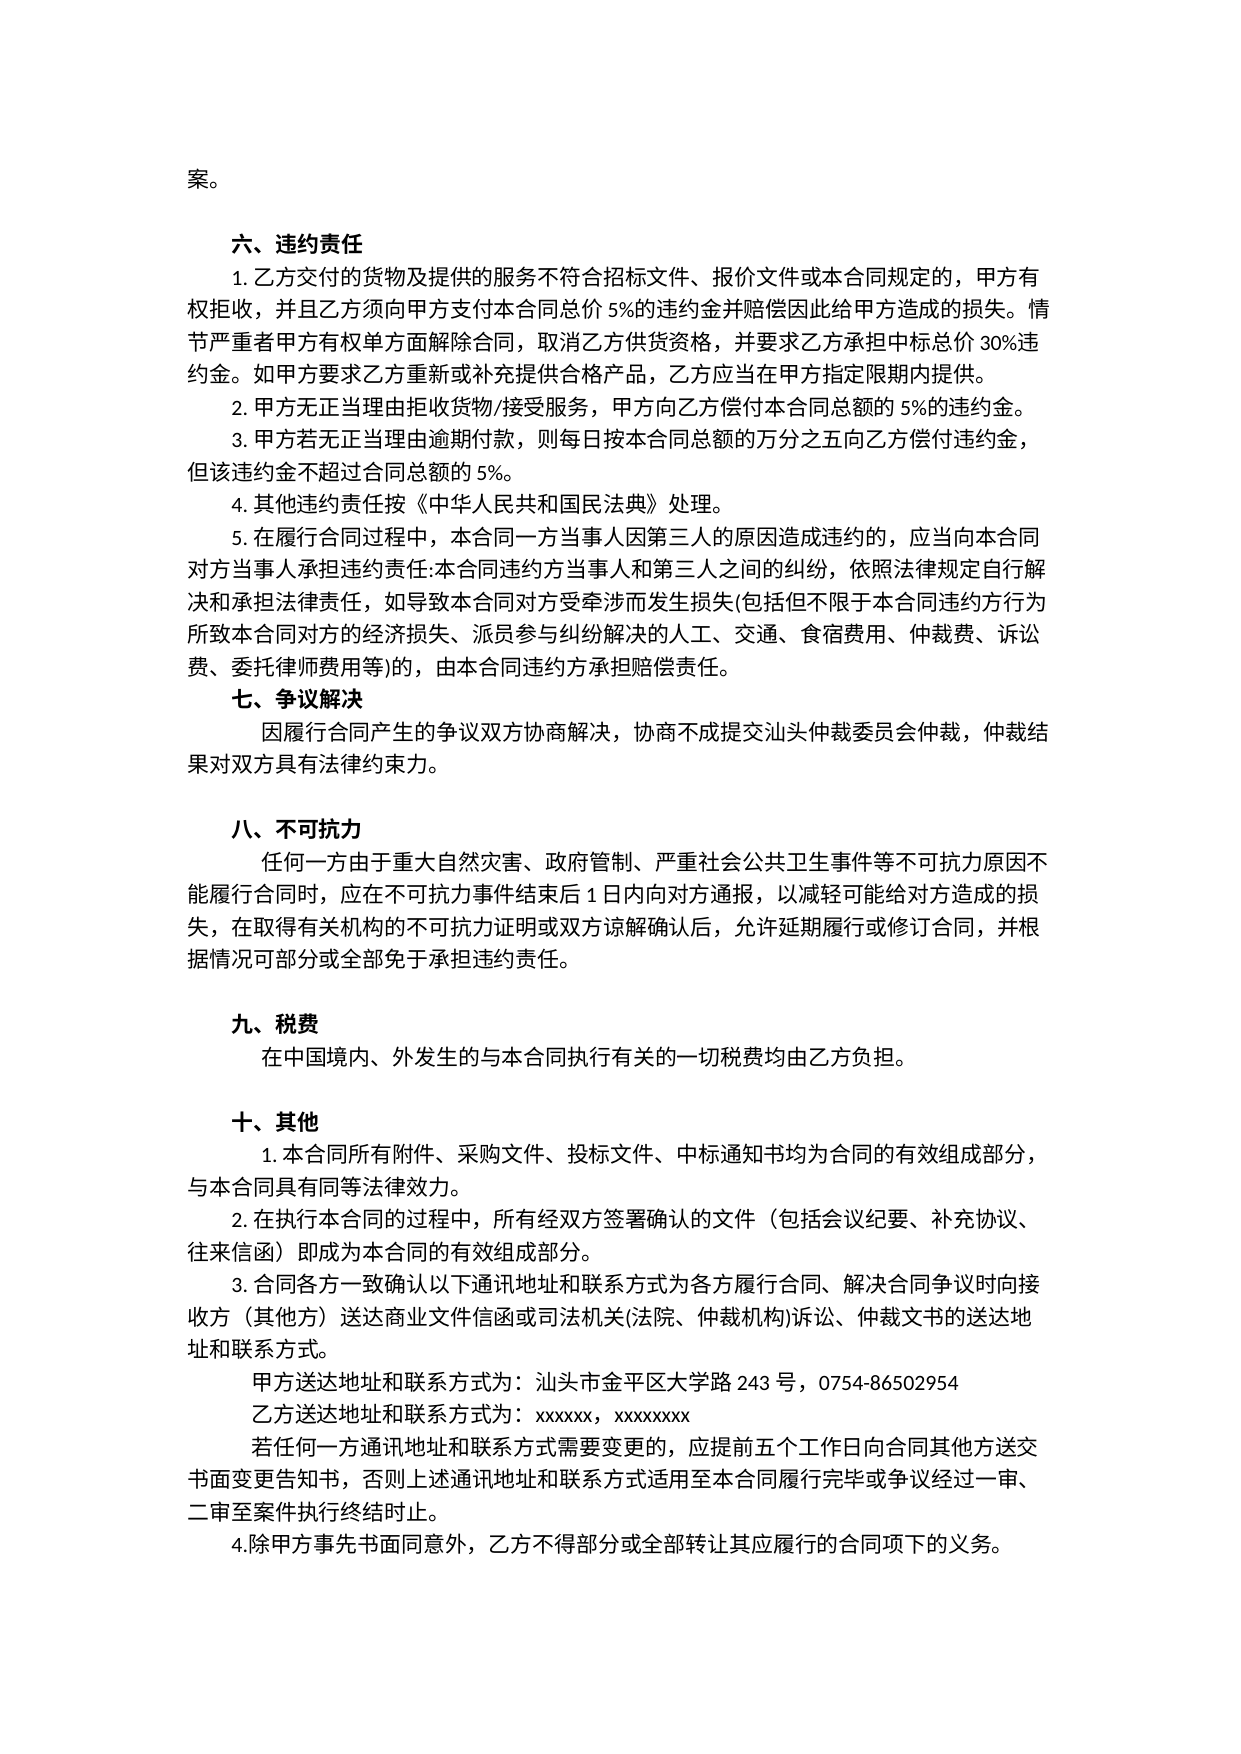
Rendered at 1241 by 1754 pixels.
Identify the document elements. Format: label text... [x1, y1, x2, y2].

text 九、税费 [187, 1007, 1053, 1039]
text 因履行合同产生的争议双方协商解决，协商不成提交汕头仲裁委员会仲裁，仲裁结果对双方具有法律约束力。 [187, 714, 1053, 779]
text 1. 乙方交付的货物及提供的服务不符合招标文件、报价文件或本合同规定的，甲方有权拒收，并且乙方须向甲方支付本合同总价5%的违约金并赔偿因此给甲方造成的损失。情节严重者甲方有权单方面解除合同，取消乙方供货资格，并要求乙方承担中标总价30%违约金。如甲方要求乙方重新或补充提供合格产品，乙方应当在甲方指定限期内提供。 [187, 259, 1053, 389]
text 甲方送达地址和联系方式为：汕头市金平区大学路243 号，0754-86502954 [187, 1364, 1053, 1397]
text 乙方送达地址和联系方式为：xxxxxx，xxxxxxxx [187, 1397, 1053, 1429]
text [187, 162, 1053, 194]
text 4. 其他违约责任按《中华人民共和国民法典》处理。 [187, 487, 1053, 519]
text 4.除甲方事先书面同意外，乙方不得部分或全部转让其应履行的合同项下的义务。 [187, 1527, 1053, 1559]
text 六、违约责任 [187, 227, 1053, 259]
text 2. 在执行本合同的过程中，所有经双方签署确认的文件（包括会议纪要、补充协议、往来信函）即成为本合同的有效组成部分。 [187, 1202, 1053, 1267]
text 1. 本合同所有附件、采购文件、投标文件、中标通知书均为合同的有效组成部分，与本合同具有同等法律效力。 [187, 1137, 1053, 1202]
text 八、不可抗力 [187, 812, 1053, 844]
text 2. 甲方无正当理由拒收货物/接受服务，甲方向乙方偿付本合同总额的5%的违约金。 [187, 389, 1053, 422]
text 七、争议解决 [187, 682, 1053, 714]
text 3. 合同各方一致确认以下通讯地址和联系方式为各方履行合同、解决合同争议时向接收方（其他方）送达商业文件信函或司法机关(法院、仲裁机构)诉讼、仲裁文书的送达地址和联系方式。 [187, 1267, 1053, 1364]
text 3. 甲方若无正当理由逾期付款，则每日按本合同总额的万分之五向乙方偿付违约金，但该违约金不超过合同总额的5%。 [187, 422, 1053, 487]
text 十、其他 [187, 1104, 1053, 1137]
text 任何一方由于重大自然灾害、政府管制、严重社会公共卫生事件等不可抗力原因不能履行合同时，应在不可抗力事件结束后1日内向对方通报，以减轻可能给对方造成的损失，在取得有关机构的不可抗力证明或双方谅解确认后，允许延期履行或修订合同，并根据情况可部分或全部免于承担违约责任。 [187, 844, 1053, 974]
text 5. 在履行合同过程中，本合同一方当事人因第三人的原因造成违约的，应当向本合同对方当事人承担违约责任:本合同违约方当事人和第三人之间的纠纷，依照法律规定自行解决和承担法律责任，如导致本合同对方受牵涉而发生损失(包括但不限于本合同违约方行为所致本合同对方的经济损失、派员参与纠纷解决的人工、交通、食宿费用、仲裁费、诉讼费、委托律师费用等)的，由本合同违约方承担赔偿责任。 [187, 519, 1053, 682]
text 在中国境内、外发生的与本合同执行有关的一切税费均由乙方负担。 [187, 1039, 1053, 1072]
text 若任何一方通讯地址和联系方式需要变更的，应提前五个工作日向合同其他方送交书面变更告知书，否则上述通讯地址和联系方式适用至本合同履行完毕或争议经过一审、二审至案件执行终结时止。 [187, 1429, 1053, 1527]
